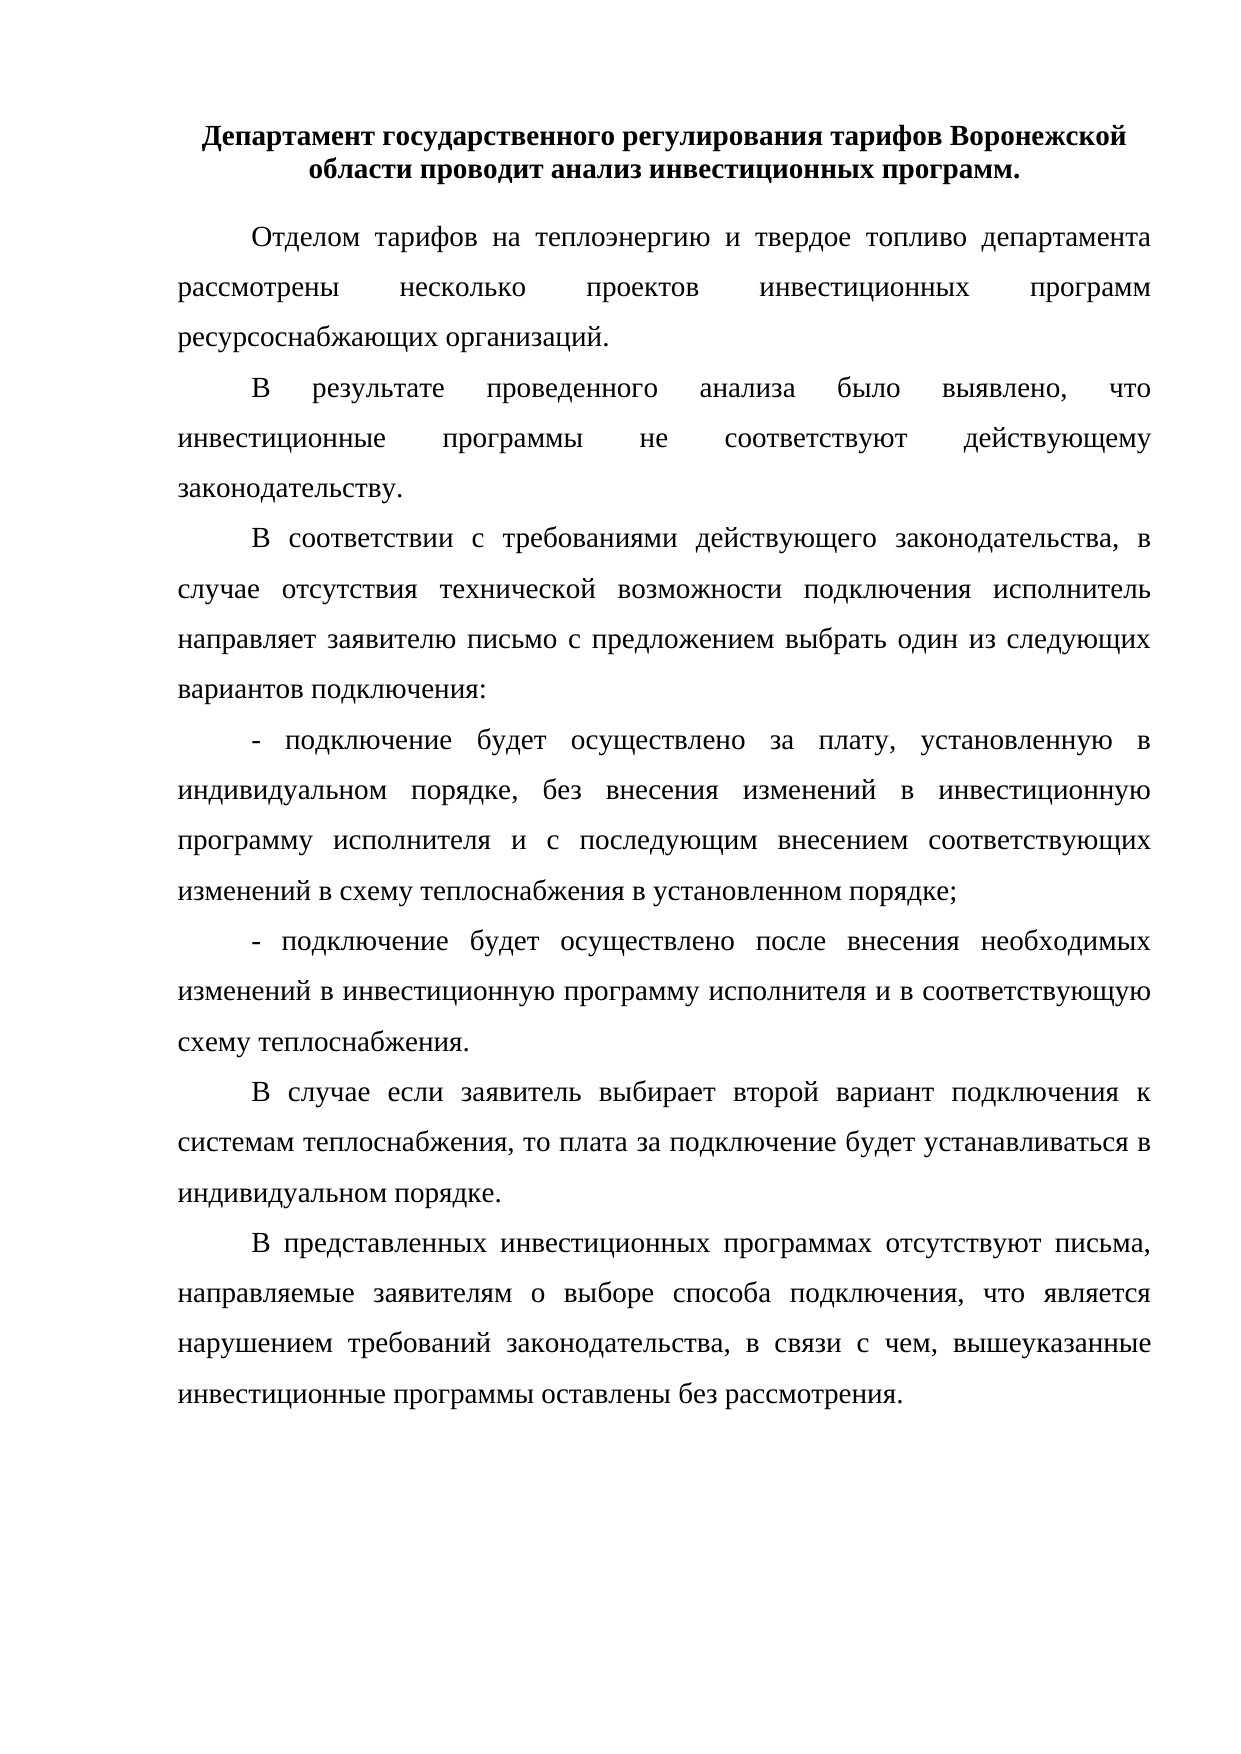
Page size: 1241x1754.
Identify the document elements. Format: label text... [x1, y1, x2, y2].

text - подключение будет осуществлено после внесения необходимых изменений в инвестиционную программу исполнителя и в соответствующую схему теплоснабжения. [177, 923, 1152, 1057]
text Отделом тарифов на теплоэнергию и твердое топливо департамента рассмотрены несколько проектов инвестиционных программ ресурсоснабжающих организаций. [177, 219, 1152, 353]
text В соответствии с требованиями действующего законодательства, в случае отсутствия технической возможности подключения исполнитель направляет заявителю письмо с предложением выбрать один из следующих вариантов подключения: [177, 521, 1152, 705]
text В результате проведенного анализа было выявлено, что инвестиционные программы не соответствуют действующему законодательству. [177, 370, 1152, 504]
text В случае если заявитель выбирает второй вариант подключения к системам теплоснабжения, то плата за подключение будет устанавливаться в индивидуальном порядке. [177, 1074, 1152, 1208]
text Департамент государственного регулирования тарифов Воронежской области проводит анализ инвестиционных программ. [177, 118, 1152, 185]
text В представленных инвестиционных программах отсутствуют письма, направляемые заявителям о выборе способа подключения, что является нарушением требований законодательства, в связи с чем, вышеуказанные инвестиционные программы оставлены без рассмотрения. [177, 1225, 1152, 1409]
text - подключение будет осуществлено за плату, установленную в индивидуальном порядке, без внесения изменений в инвестиционную программу исполнителя и с последующим внесением соответствующих изменений в схему теплоснабжения в установленном порядке; [177, 722, 1152, 906]
